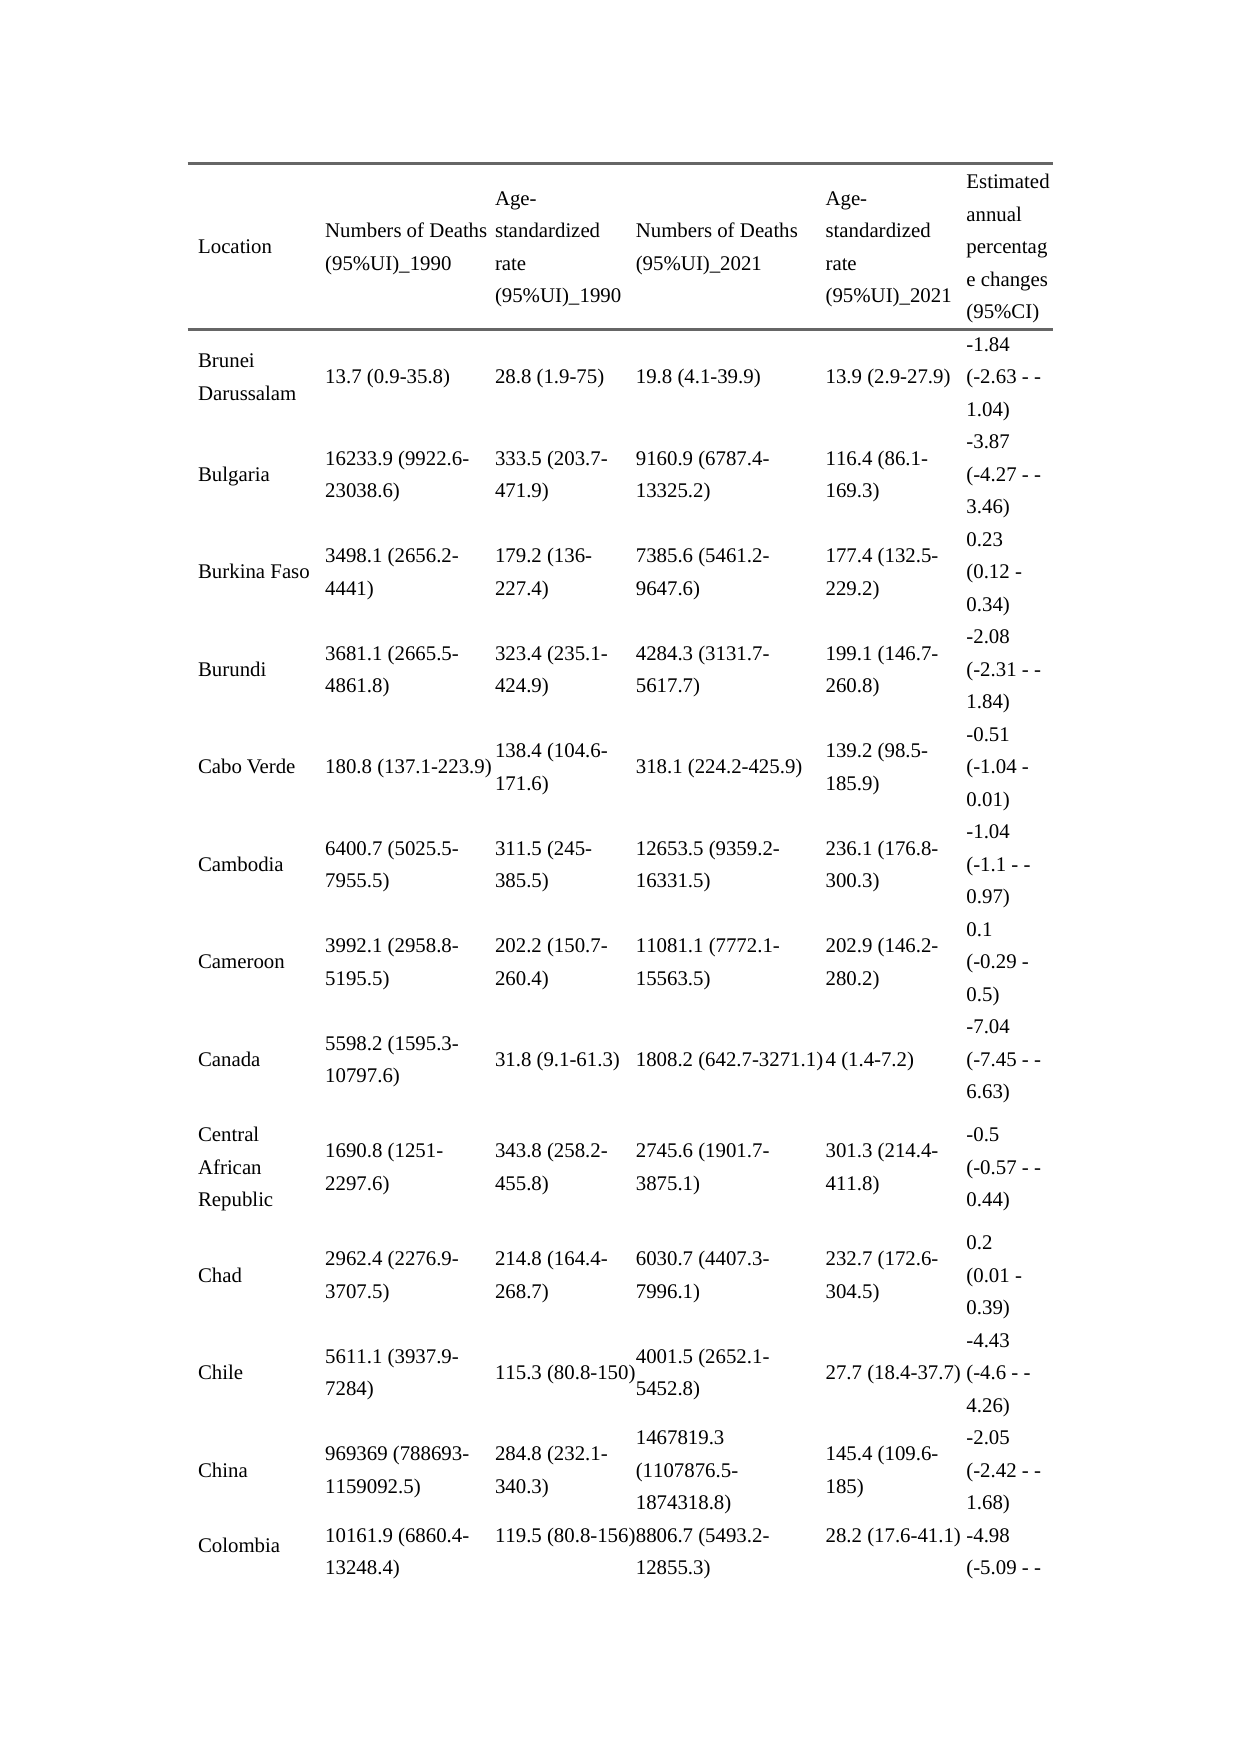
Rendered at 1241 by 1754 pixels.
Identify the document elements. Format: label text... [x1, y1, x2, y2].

table_cell Burkina Faso [188, 523, 325, 620]
table_cell -0.5 (-0.57 - -0.44) [966, 1108, 1053, 1226]
table_cell Burundi [188, 620, 325, 718]
table_cell -1.84 (-2.63 - -1.04) [966, 331, 1053, 425]
table_cell Colombia [188, 1519, 325, 1583]
table_cell -4.43 (-4.6 - -4.26) [966, 1324, 1053, 1421]
table_cell 1467819.3 (1107876.5-1874318.8) [636, 1421, 825, 1518]
table_cell 10161.9 (6860.4-13248.4) [325, 1519, 495, 1583]
table_cell 3681.1 (2665.5-4861.8) [325, 620, 495, 718]
table_cell 3992.1 (2958.8-5195.5) [325, 913, 495, 1010]
table_cell 0.1 (-0.29 - 0.5) [966, 913, 1053, 1010]
table_header Numbers of Deaths (95%UI)_2021 [636, 165, 825, 328]
table_header Location [188, 165, 325, 328]
table_cell 4 (1.4-7.2) [825, 1010, 966, 1108]
table_cell 4001.5 (2652.1-5452.8) [636, 1324, 825, 1421]
table_cell 19.8 (4.1-39.9) [636, 331, 825, 425]
table_cell 11081.1 (7772.1-15563.5) [636, 913, 825, 1010]
table_header Numbers of Deaths (95%UI)_1990 [325, 165, 495, 328]
table_cell -4.98 (-5.09 - -4.86) [966, 1519, 1053, 1583]
table_cell 969369 (788693-1159092.5) [325, 1421, 495, 1518]
table_cell 3498.1 (2656.2-4441) [325, 523, 495, 620]
table_cell 31.8 (9.1-61.3) [495, 1010, 636, 1108]
table_cell 4284.3 (3131.7-5617.7) [636, 620, 825, 718]
table_cell Cambodia [188, 815, 325, 913]
table_cell 139.2 (98.5-185.9) [825, 718, 966, 815]
table_cell 13.7 (0.9-35.8) [325, 331, 495, 425]
table_cell 28.2 (17.6-41.1) [825, 1519, 966, 1583]
table_cell 5598.2 (1595.3-10797.6) [325, 1010, 495, 1108]
table_cell 1808.2 (642.7-3271.1) [636, 1010, 825, 1108]
table_cell 232.7 (172.6-304.5) [825, 1226, 966, 1323]
table_cell 311.5 (245-385.5) [495, 815, 636, 913]
table_cell Cameroon [188, 913, 325, 1010]
table_cell 284.8 (232.1-340.3) [495, 1421, 636, 1518]
table_cell -0.51 (-1.04 - 0.01) [966, 718, 1053, 815]
table_cell 1690.8 (1251-2297.6) [325, 1108, 495, 1226]
table_cell -2.08 (-2.31 - -1.84) [966, 620, 1053, 718]
table_cell Canada [188, 1010, 325, 1108]
table_cell 8806.7 (5493.2-12855.3) [636, 1519, 825, 1583]
table_cell Bulgaria [188, 425, 325, 523]
table_cell 202.2 (150.7-260.4) [495, 913, 636, 1010]
table_cell 145.4 (109.6-185) [825, 1421, 966, 1518]
table_cell 138.4 (104.6-171.6) [495, 718, 636, 815]
table_cell 116.4 (86.1-169.3) [825, 425, 966, 523]
table_cell -3.87 (-4.27 - -3.46) [966, 425, 1053, 523]
table_cell -7.04 (-7.45 - -6.63) [966, 1010, 1053, 1108]
table_cell 2962.4 (2276.9-3707.5) [325, 1226, 495, 1323]
table_cell 115.3 (80.8-150) [495, 1324, 636, 1421]
table_header Age-standardized rate (95%UI)_2021 [825, 165, 966, 328]
table_cell 199.1 (146.7-260.8) [825, 620, 966, 718]
table_cell 7385.6 (5461.2-9647.6) [636, 523, 825, 620]
table_cell 119.5 (80.8-156) [495, 1519, 636, 1583]
table_cell 179.2 (136-227.4) [495, 523, 636, 620]
table_cell 343.8 (258.2-455.8) [495, 1108, 636, 1226]
table_cell 6400.7 (5025.5-7955.5) [325, 815, 495, 913]
table_cell 301.3 (214.4-411.8) [825, 1108, 966, 1226]
table_cell Chad [188, 1226, 325, 1323]
table_cell 236.1 (176.8-300.3) [825, 815, 966, 913]
table_cell 12653.5 (9359.2-16331.5) [636, 815, 825, 913]
table_cell -1.04 (-1.1 - -0.97) [966, 815, 1053, 913]
table_cell 202.9 (146.2-280.2) [825, 913, 966, 1010]
table_cell 177.4 (132.5-229.2) [825, 523, 966, 620]
table_cell 318.1 (224.2-425.9) [636, 718, 825, 815]
table_cell -2.05 (-2.42 - -1.68) [966, 1421, 1053, 1518]
table_cell China [188, 1421, 325, 1518]
table_cell 214.8 (164.4-268.7) [495, 1226, 636, 1323]
table_cell 0.23 (0.12 - 0.34) [966, 523, 1053, 620]
table_cell 9160.9 (6787.4-13325.2) [636, 425, 825, 523]
table_cell 27.7 (18.4-37.7) [825, 1324, 966, 1421]
table_cell Central African Republic [188, 1108, 325, 1226]
table_cell 5611.1 (3937.9-7284) [325, 1324, 495, 1421]
table_cell 6030.7 (4407.3-7996.1) [636, 1226, 825, 1323]
table_cell 180.8 (137.1-223.9) [325, 718, 495, 815]
table_cell Chile [188, 1324, 325, 1421]
table_cell 2745.6 (1901.7-3875.1) [636, 1108, 825, 1226]
table_cell 323.4 (235.1-424.9) [495, 620, 636, 718]
table_header Age-standardized rate (95%UI)_1990 [495, 165, 636, 328]
table_cell 333.5 (203.7-471.9) [495, 425, 636, 523]
table_cell 0.2 (0.01 - 0.39) [966, 1226, 1053, 1323]
table_cell Cabo Verde [188, 718, 325, 815]
table_cell Brunei Darussalam [188, 331, 325, 425]
table_cell 28.8 (1.9-75) [495, 331, 636, 425]
table_cell 16233.9 (9922.6-23038.6) [325, 425, 495, 523]
table_cell 13.9 (2.9-27.9) [825, 331, 966, 425]
table_header Estimated annual percentage changes (95%CI) [966, 165, 1053, 328]
